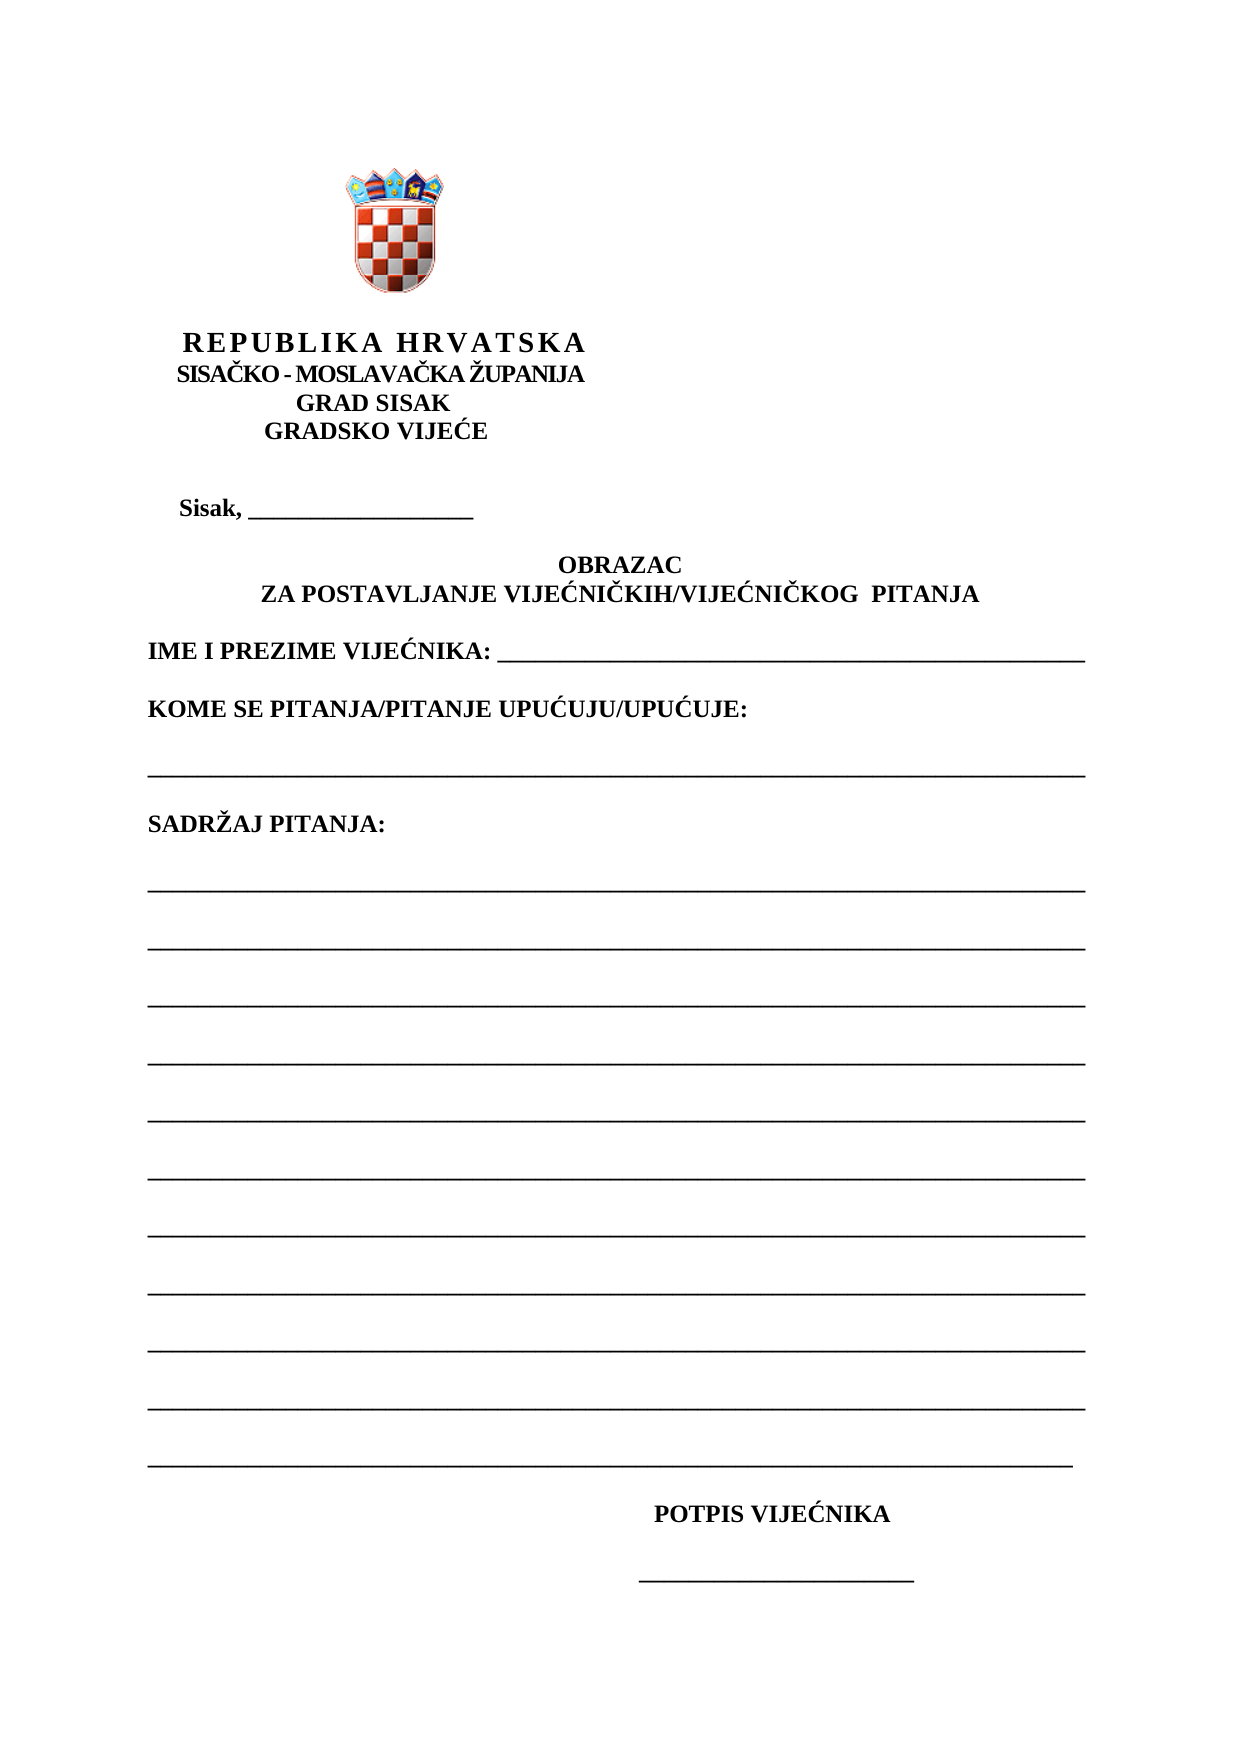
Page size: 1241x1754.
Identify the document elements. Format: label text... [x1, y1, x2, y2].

text ___________________________________________________________________________ [148, 1326, 1093, 1355]
text ZA POSTAVLJANJE VIJEĆNIČKIH/VIJEĆNIČKOG PITANJA [148, 579, 1093, 608]
text ______________________ [148, 1556, 1093, 1585]
text POTPIS VIJEĆNIKA [148, 1499, 1093, 1528]
text ___________________________________________________________________________ [148, 1211, 1093, 1240]
text ___________________________________________________________________________ [148, 751, 1093, 780]
text ___________________________________________________________________________ [148, 1269, 1093, 1298]
text SADRŽAJ PITANJA: [148, 809, 1093, 838]
text __________________________________________________________________________ [148, 1441, 1093, 1470]
text OBRAZAC [148, 550, 1093, 579]
text ___________________________________________________________________________ [148, 1096, 1093, 1125]
text ___________________________________________________________________________ [148, 866, 1093, 895]
text ___________________________________________________________________________ [148, 1154, 1093, 1183]
text ___________________________________________________________________________ [148, 1384, 1093, 1413]
picture [345, 168, 444, 293]
text ___________________________________________________________________________ [148, 924, 1093, 953]
text KOME SE PITANJA/PITANJE UPUĆUJU/UPUĆUJE: [148, 694, 1093, 723]
text ___________________________________________________________________________ [148, 1039, 1093, 1068]
text Sisak, __________________ [148, 493, 1093, 521]
text IME I PREZIME VIJEĆNIKA: _______________________________________________ [148, 636, 1093, 665]
text ___________________________________________________________________________ [148, 981, 1093, 1010]
